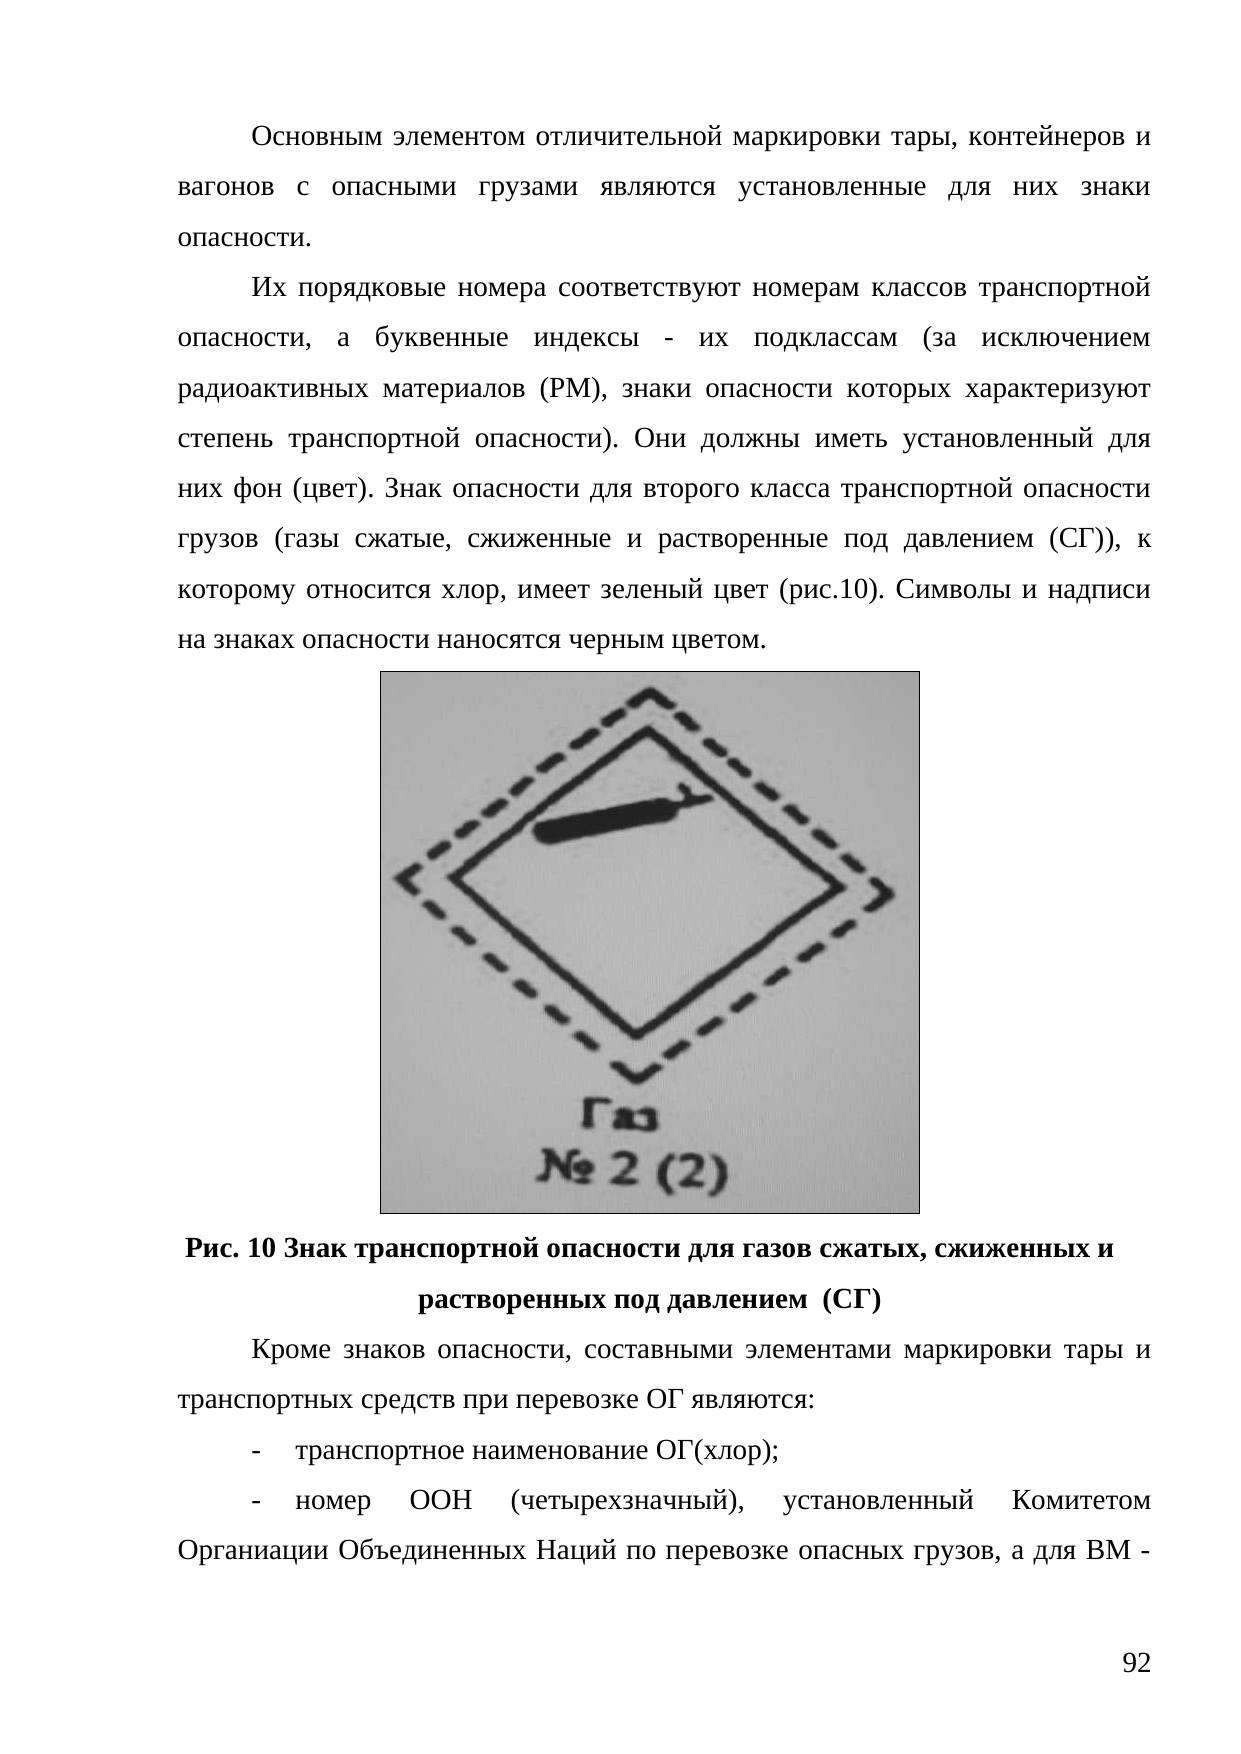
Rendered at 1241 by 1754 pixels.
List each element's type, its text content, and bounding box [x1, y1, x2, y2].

picture [381, 672, 919, 1213]
text Кроме знаков опасности, составными элементами маркировки тары и транспортных средств при перевозке ОГ являются: [177, 1331, 1152, 1415]
list транспортное наименование ОГ(хлор); [177, 1432, 1152, 1465]
text Рис. 10 Знак транспортной опасности для газов сжатых, сжиженных и растворенных под давлением (СГ) [148, 1231, 1152, 1314]
text Их порядковые номера соответствуют номерам классов транспортной опасности, а буквенные индексы - их подклассам (за исключением радиоактивных материалов (РМ), знаки опасности которых характеризуют степень транспортной опасности). Они должны иметь установленный для них фон (цвет). Знак опасности для второго класса транспортной опасности грузов (газы сжатые, сжиженные и растворенные под давлением (СГ)), к которому относится хлор, имеет зеленый цвет (рис.10). Символы и надписи на знаках опасности наносятся черным цветом. [177, 269, 1152, 655]
text Основным элементом отличительной маркировки тары, контейнеров и вагонов с опасными грузами являются установленные для них знаки опасности. [177, 118, 1152, 252]
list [177, 1482, 1152, 1566]
